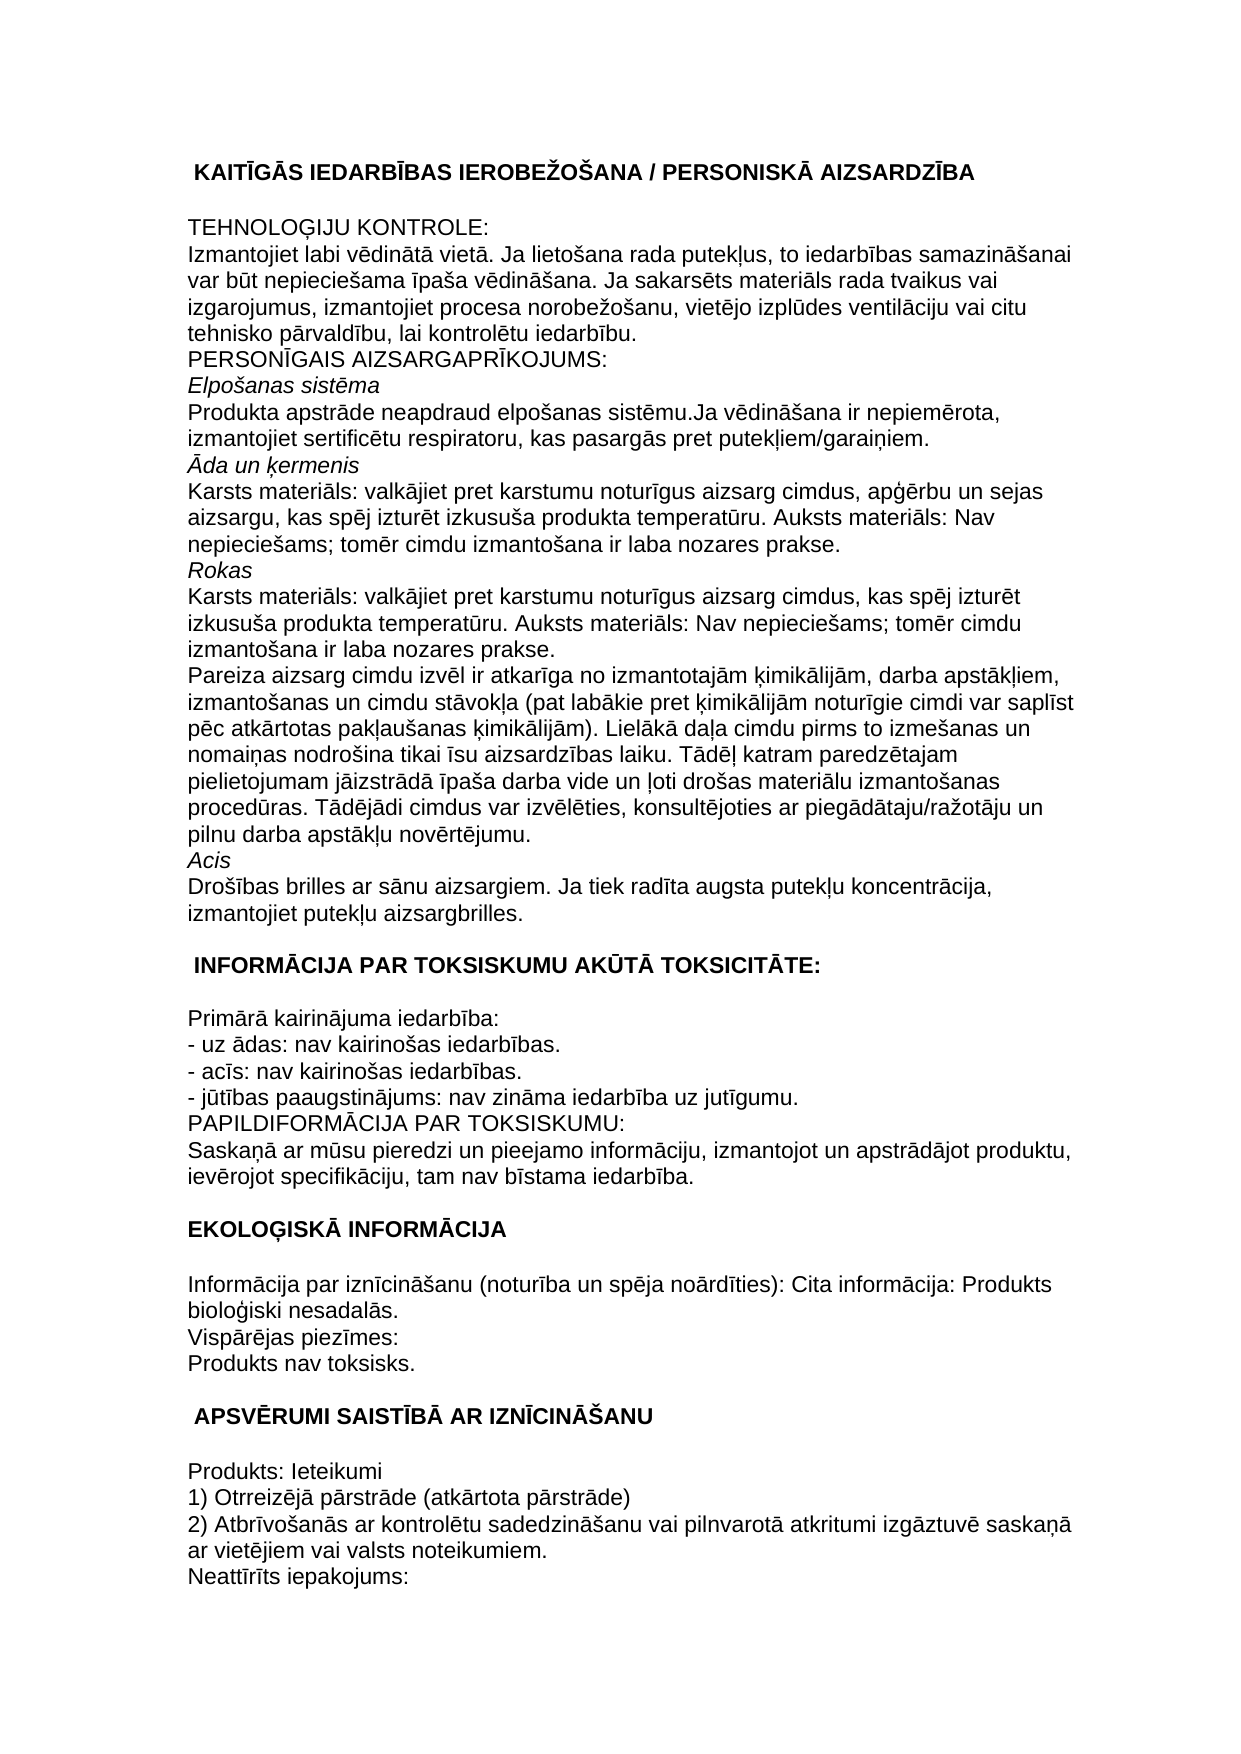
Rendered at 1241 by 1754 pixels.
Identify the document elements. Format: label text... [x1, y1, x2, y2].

text Primārā kairinājuma iedarbība: [187, 1005, 1093, 1031]
text Drošības brilles ar sānu aizsargiem. Ja tiek radīta augsta putekļu koncentrācija, izmantojiet putekļu aizsargbrilles. [187, 873, 1093, 926]
text Izmantojiet labi vēdinātā vietā. Ja lietošana rada putekļus, to iedarbības samazināšanai var būt nepieciešama īpaša vēdināšana. Ja sakarsēts materiāls rada tvaikus vai izgarojumus, izmantojiet procesa norobežošanu, vietējo izplūdes ventilāciju vai citu tehnisko pārvaldību, lai kontrolētu iedarbību. [187, 241, 1093, 346]
text Karsts materiāls: valkājiet pret karstumu noturīgus aizsarg cimdus, kas spēj izturēt izkusuša produkta temperatūru. Auksts materiāls: Nav nepieciešams; tomēr cimdu izmantošana ir laba nozares prakse. [187, 583, 1093, 662]
text 2) Atbrīvošanās ar kontrolētu sadedzināšanu vai pilnvarotā atkritumi izgāztuvē saskaņā ar vietējiem vai valsts noteikumiem. [187, 1511, 1093, 1563]
text - acīs: nav kairinošas iedarbības. [187, 1058, 1093, 1084]
text Rokas [187, 557, 1093, 583]
text Karsts materiāls: valkājiet pret karstumu noturīgus aizsarg cimdus, apģērbu un sejas aizsargu, kas spēj izturēt izkusuša produkta temperatūru. Auksts materiāls: Nav nepieciešams; tomēr cimdu izmantošana ir laba nozares prakse. [187, 478, 1093, 557]
text Produkts nav toksisks. [187, 1350, 1093, 1376]
text EKOLOĢISKĀ INFORMĀCIJA [187, 1216, 1093, 1242]
text - jūtības paaugstinājums: nav zināma iedarbība uz jutīgumu. [187, 1084, 1093, 1110]
text PAPILDIFORMĀCIJA PAR TOKSISKUMU: [187, 1110, 1093, 1137]
text Pareiza aizsarg cimdu izvēl ir atkarīga no izmantotajām ķimikālijām, darba apstākļiem, izmantošanas un cimdu stāvokļa (pat labākie pret ķimikālijām noturīgie cimdi var saplīst pēc atkārtotas pakļaušanas ķimikālijām). Lielākā daļa cimdu pirms to izmešanas un nomaiņas nodrošina tikai īsu aizsardzības laiku. Tādēļ katram paredzētajam pielietojumam jāizstrādā īpaša darba vide un ļoti drošas materiālu izmantošanas procedūras. Tādējādi cimdus var izvēlēties, konsultējoties ar piegādātaju/ražotāju un pilnu darba apstākļu novērtējumu. [187, 662, 1093, 847]
text Neattīrīts iepakojums: [187, 1563, 1093, 1589]
text Informācija par iznīcināšanu (noturība un spēja noārdīties): Cita informācija: Produkts bioloģiski nesadalās. [187, 1271, 1093, 1324]
text 1) Otrreizējā pārstrāde (atkārtota pārstrāde) [187, 1484, 1093, 1511]
text Vispārējas piezīmes: [187, 1324, 1093, 1350]
text PERSONĪGAIS AIZSARGAPRĪKOJUMS: [187, 346, 1093, 372]
text APSVĒRUMI SAISTĪBĀ AR IZNĪCINĀŠANU [187, 1403, 1093, 1429]
text Elpošanas sistēma [187, 372, 1093, 399]
text - uz ādas: nav kairinošas iedarbības. [187, 1031, 1093, 1058]
text Saskaņā ar mūsu pieredzi un pieejamo informāciju, izmantojot un apstrādājot produktu, ievērojot specifikāciju, tam nav bīstama iedarbība. [187, 1137, 1093, 1189]
text Acis [187, 847, 1093, 873]
text Āda un ķermenis [187, 452, 1093, 478]
text Produkts: Ieteikumi [187, 1458, 1093, 1484]
text KAITĪGĀS IEDARBĪBAS IEROBEŽOŠANA / PERSONISKĀ AIZSARDZĪBA [187, 159, 1093, 186]
text INFORMĀCIJA PAR TOKSISKUMU AKŪTĀ TOKSICITĀTE: [187, 952, 1093, 979]
text TEHNOLOĢIJU KONTROLE: [187, 214, 1093, 241]
text Produkta apstrāde neapdraud elpošanas sistēmu.Ja vēdināšana ir nepiemērota, izmantojiet sertificētu respiratoru, kas pasargās pret putekļiem/garaiņiem. [187, 399, 1093, 452]
